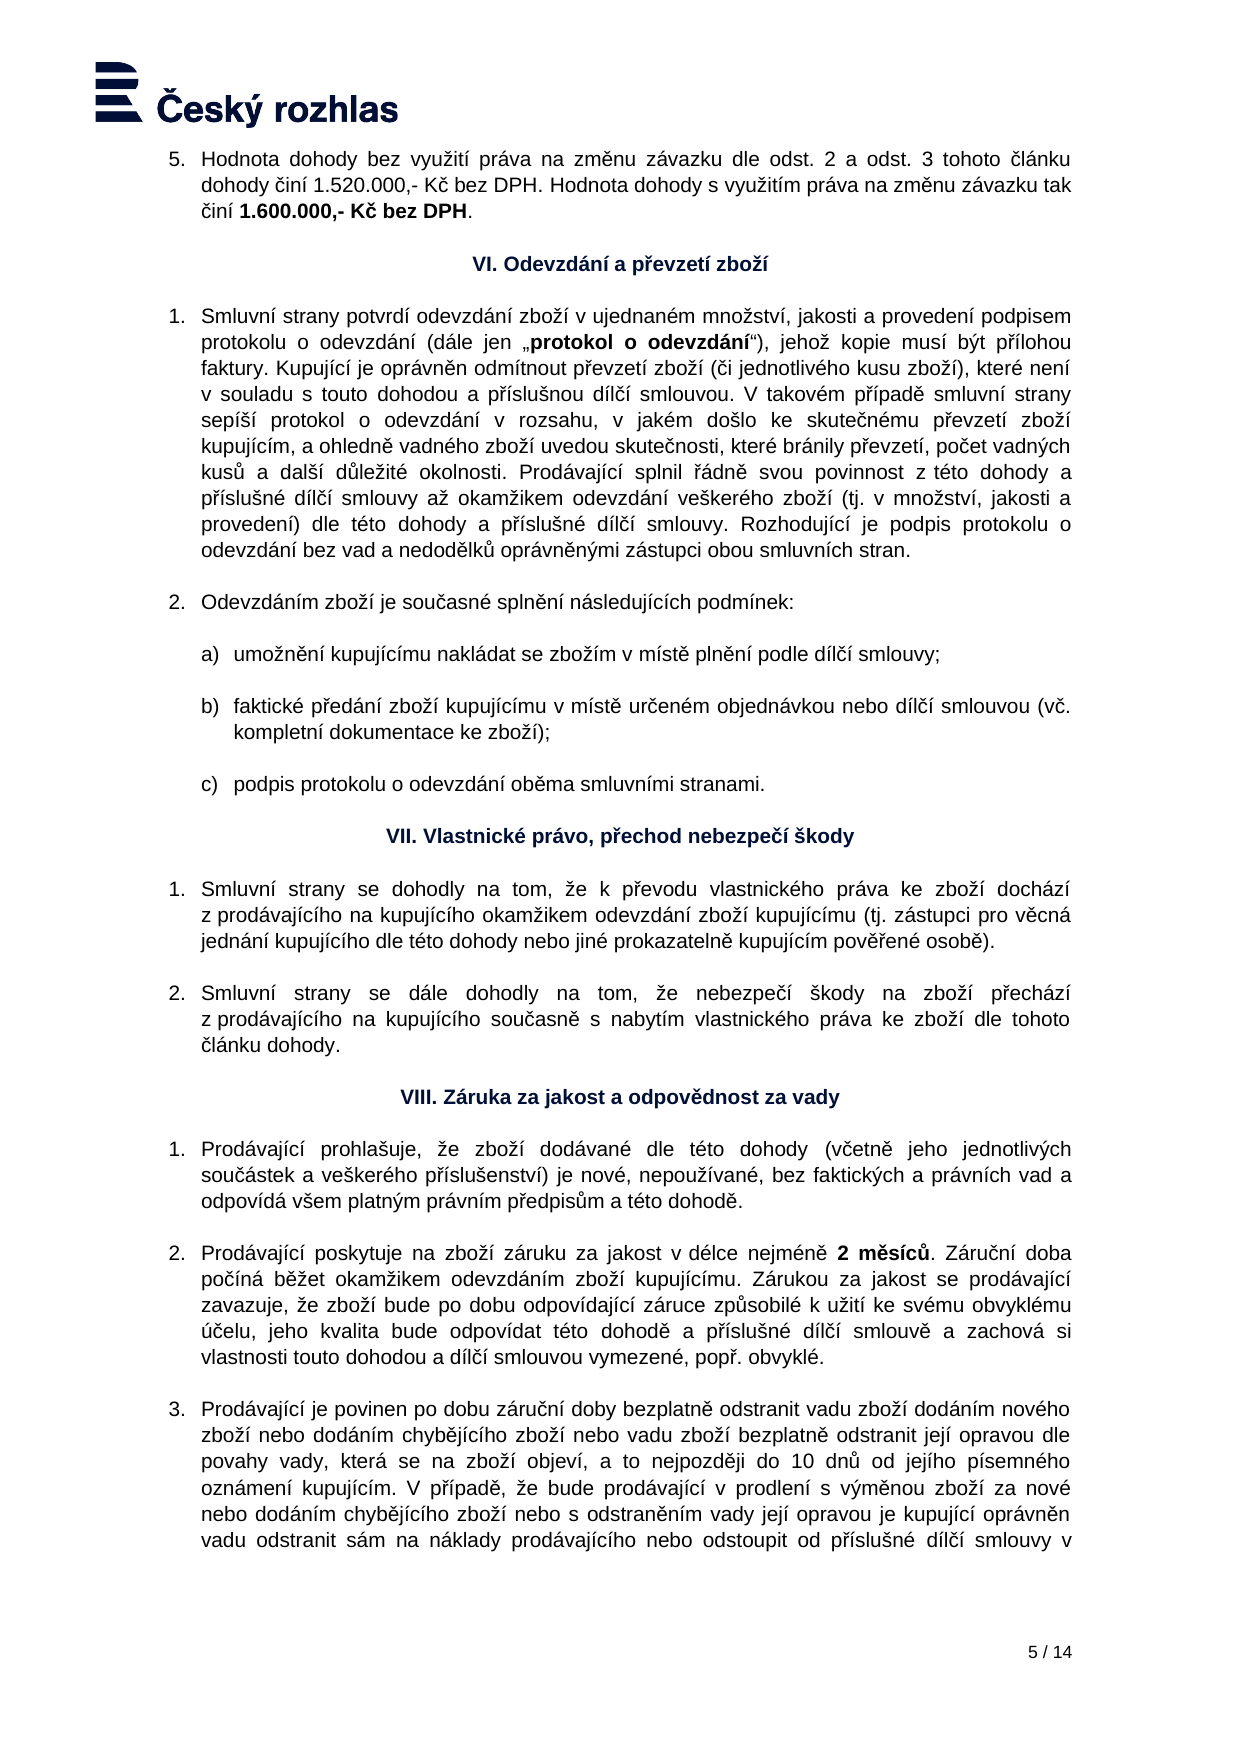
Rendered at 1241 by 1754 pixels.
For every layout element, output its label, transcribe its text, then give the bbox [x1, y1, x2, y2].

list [168, 1396, 1072, 1552]
list Smluvní strany se dále dohodly na tom, že nebezpečí škody na zboží přechází z prodávajícího na kupujícího současně s nabytím vlastnického práva ke zboží dle tohoto článku dohody. [168, 979, 1072, 1057]
list faktické předání zboží kupujícímu v místě určeném objednávkou nebo dílčí smlouvou (vč. kompletní dokumentace ke zboží); [201, 693, 1072, 745]
list Prodávající poskytuje na zboží záruku za jakost v délce nejméně 2 měsíců. Záruční doba počíná běžet okamžikem odevzdáním zboží kupujícímu. Zárukou za jakost se prodávající zavazuje, že zboží bude po dobu odpovídající záruce způsobilé k užití ke svému obvyklému účelu, jeho kvalita bude odpovídat této dohodě a příslušné dílčí smlouvě a zachová si vlastnosti touto dohodou a dílčí smlouvou vymezené, popř. obvyklé. [168, 1240, 1072, 1370]
list Smluvní strany potvrdí odevzdání zboží v ujednaném množství, jakosti a provedení podpisem protokolu o odevzdání (dále jen „protokol o odevzdání“), jehož kopie musí být přílohou faktury. Kupující je oprávněn odmítnout převzetí zboží (či jednotlivého kusu zboží), které není v souladu s touto dohodou a příslušnou dílčí smlouvou. V takovém případě smluvní strany sepíší protokol o odevzdání v rozsahu, v jakém došlo ke skutečnému převzetí zboží kupujícím, a ohledně vadného zboží uvedou skutečnosti, které bránily převzetí, počet vadných kusů a další důležité okolnosti. Prodávající splnil řádně svou povinnost z této dohody a příslušné dílčí smlouvy až okamžikem odevzdání veškerého zboží (tj. v množství, jakosti a provedení) dle této dohody a příslušné dílčí smlouvy. Rozhodující je podpis protokolu o odevzdání bez vad a nedodělků oprávněnými zástupci obou smluvních stran. [168, 302, 1072, 563]
list Hodnota dohody bez využití práva na změnu závazku dle odst. 2 a odst. 3 tohoto článku dohody činí 1.520.000,- Kč bez DPH. Hodnota dohody s využitím práva na změnu závazku tak činí 1.600.000,- Kč bez DPH. [168, 146, 1072, 224]
list Prodávající prohlašuje, že zboží dodávané dle této dohody (včetně jeho jednotlivých součástek a veškerého příslušenství) je nové, nepoužívané, bez faktických a právních vad a odpovídá všem platným právním předpisům a této dohodě. [168, 1136, 1072, 1214]
list Smluvní strany se dohodly na tom, že k převodu vlastnického práva ke zboží dochází z prodávajícího na kupujícího okamžikem odevzdání zboží kupujícímu (tj. zástupci pro věcná jednání kupujícího dle této dohody nebo jiné prokazatelně kupujícím pověřené osobě). [168, 875, 1072, 953]
list Odevzdáním zboží je současné splnění následujících podmínek: [168, 589, 1072, 615]
subtitle Záruka za jakost a odpovědnost za vady [168, 1083, 1072, 1109]
subtitle Odevzdání a převzetí zboží [168, 250, 1072, 276]
list umožnění kupujícímu nakládat se zbožím v místě plnění podle dílčí smlouvy; [201, 641, 1072, 667]
picture [95, 62, 398, 128]
subtitle Vlastnické právo, přechod nebezpečí škody [168, 823, 1072, 849]
list podpis protokolu o odevzdání oběma smluvními stranami. [201, 771, 1072, 797]
